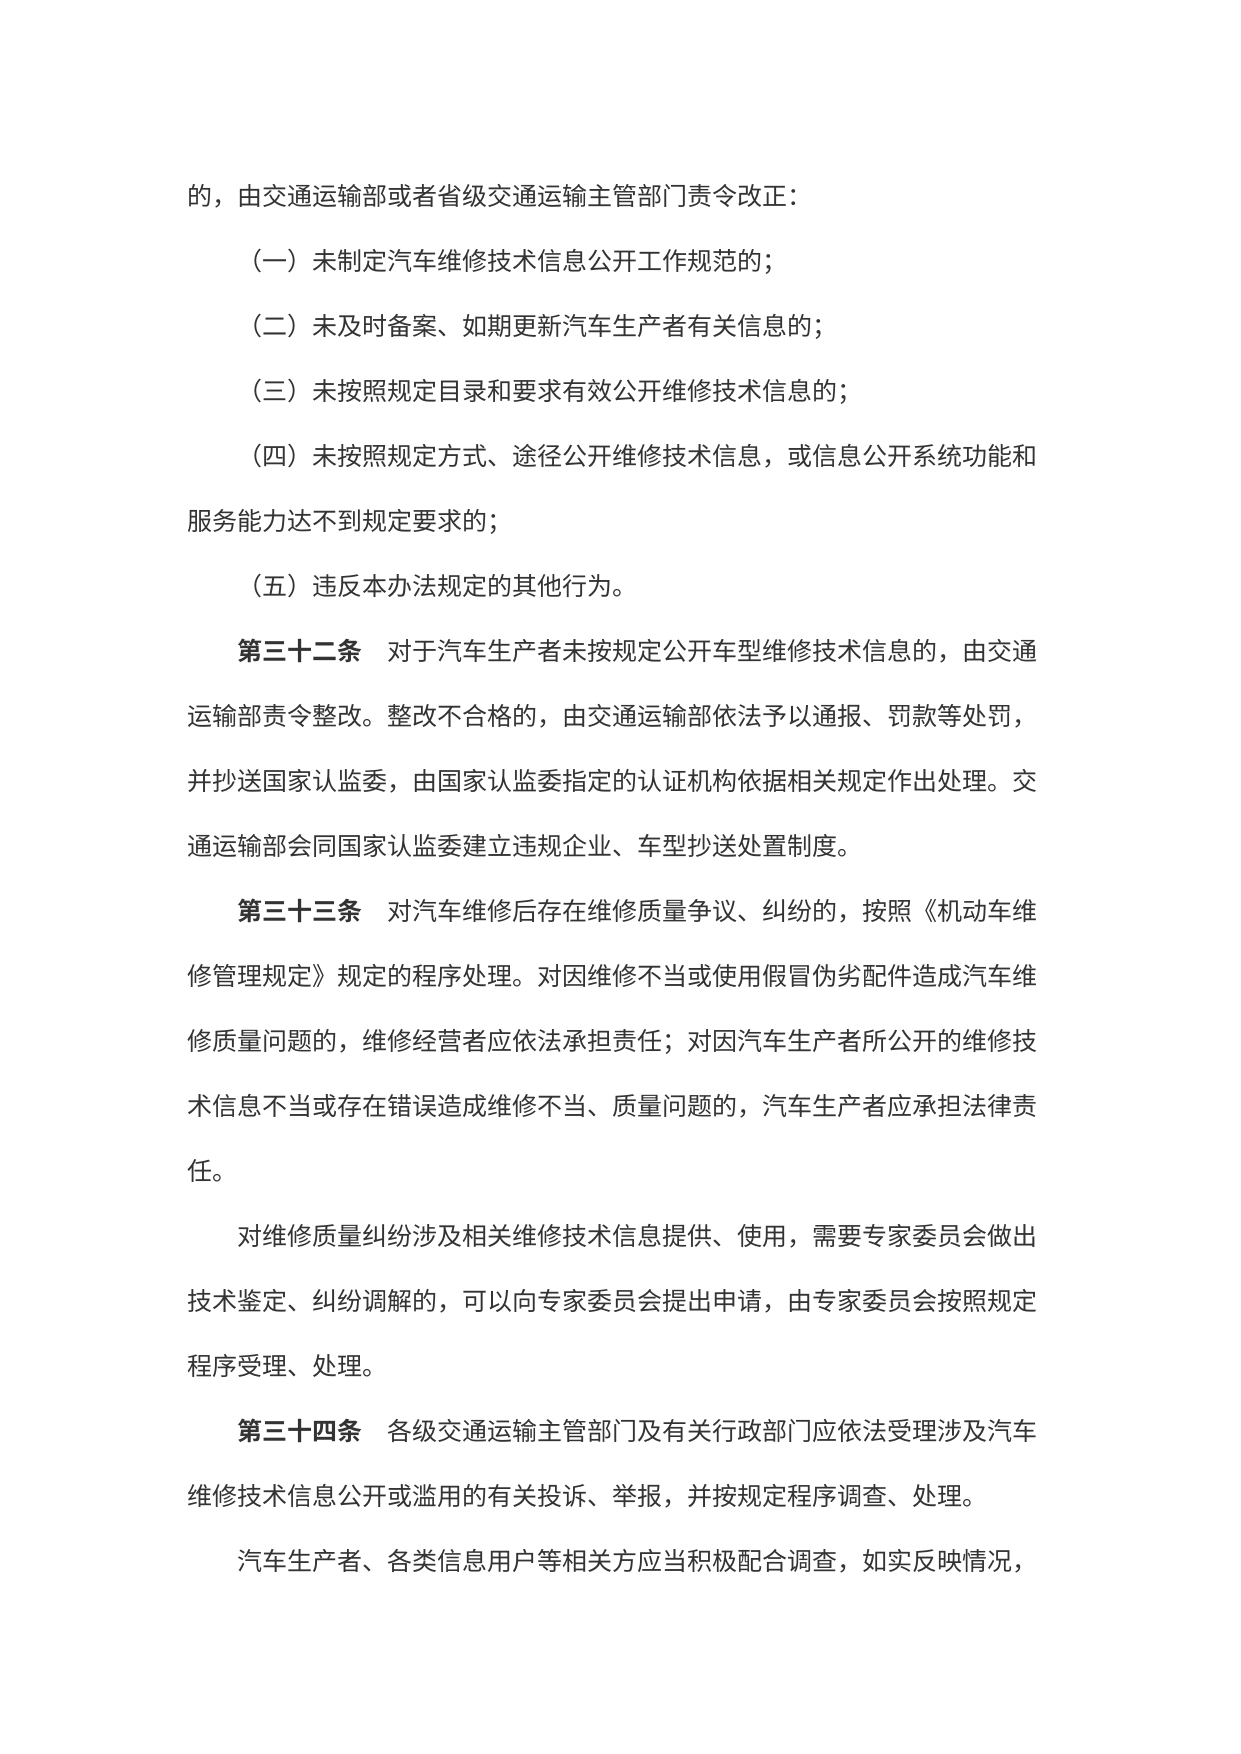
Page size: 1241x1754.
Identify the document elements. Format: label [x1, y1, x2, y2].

text [187, 162, 1053, 1592]
